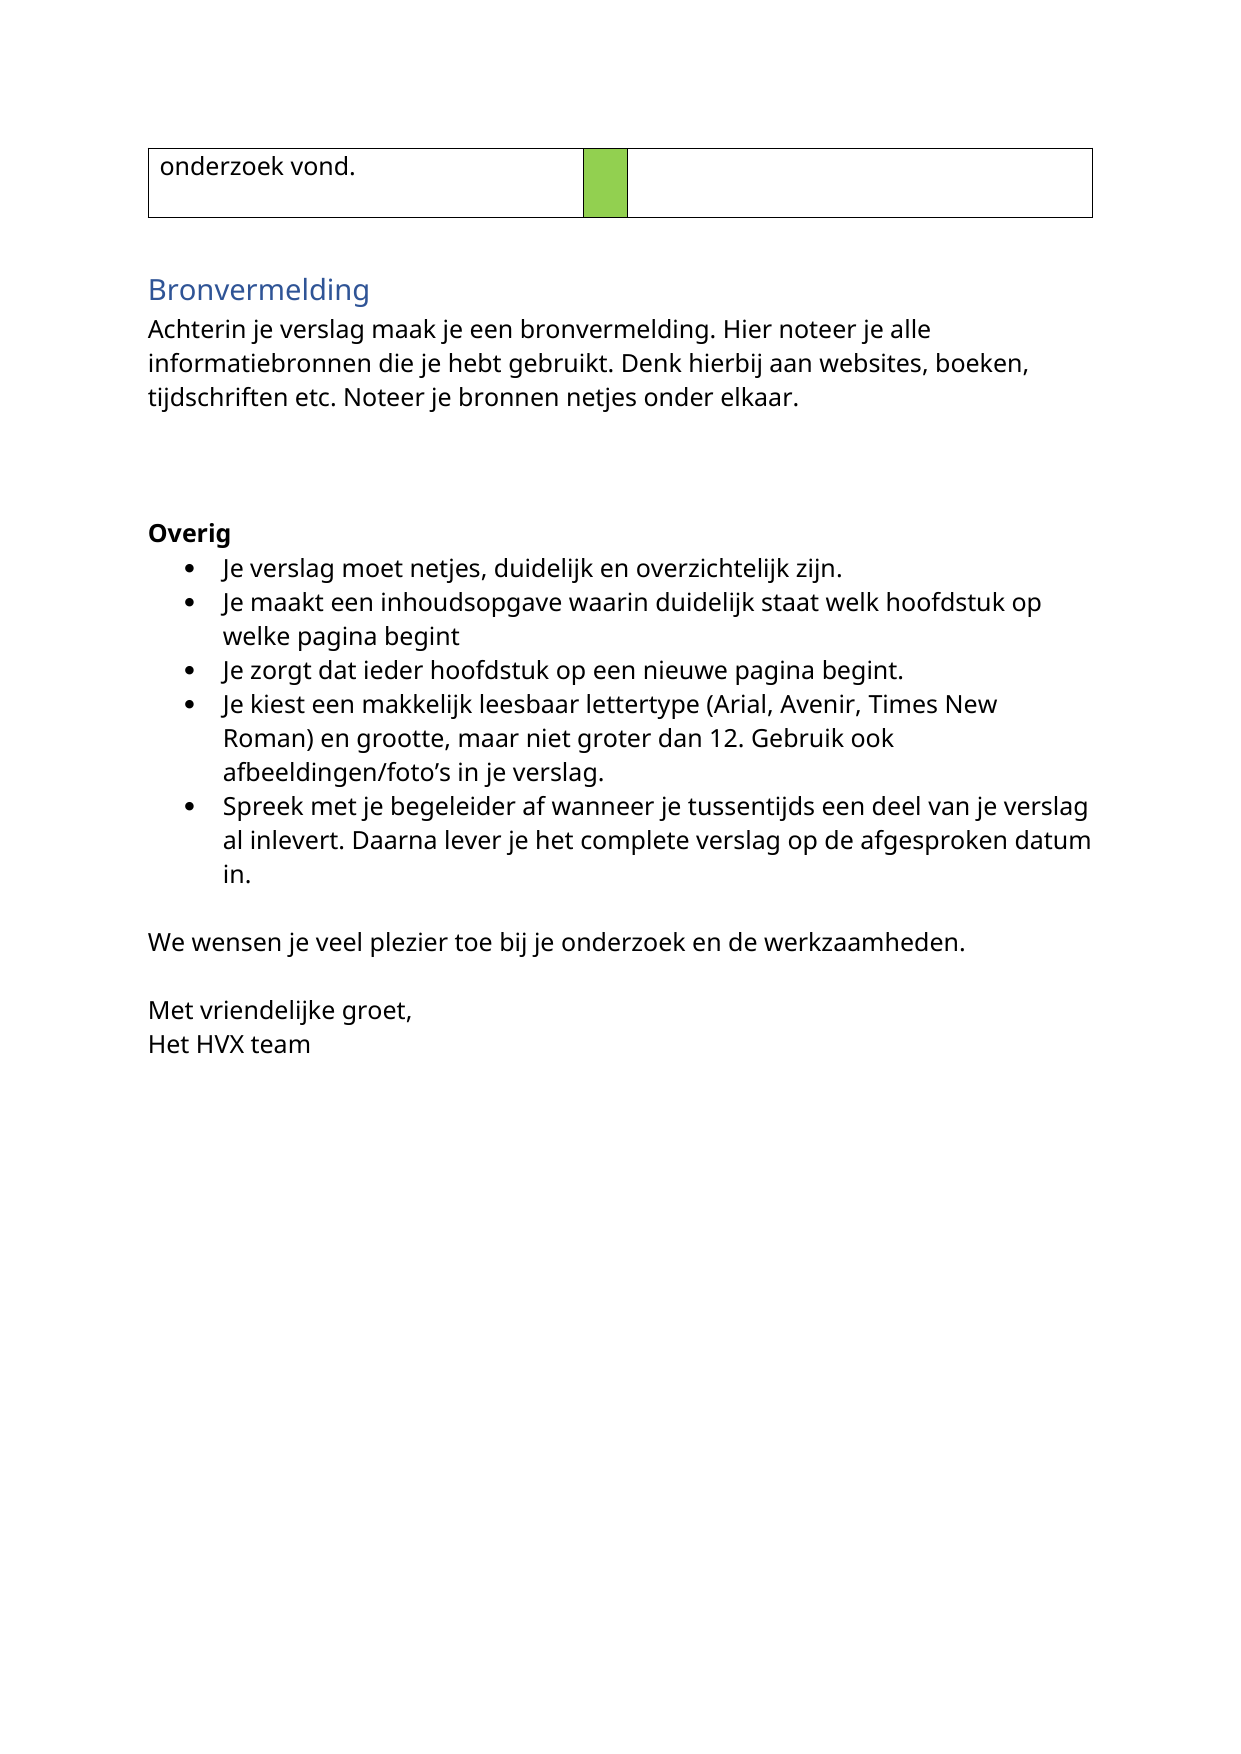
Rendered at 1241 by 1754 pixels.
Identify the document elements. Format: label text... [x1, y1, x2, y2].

text We wensen je veel plezier toe bij je onderzoek en de werkzaamheden. [148, 925, 1093, 959]
list Spreek met je begeleider af wanneer je tussentijds een deel van je verslag al inlevert. Daarna lever je het complete verslag op de afgesproken datum in. [185, 789, 1093, 891]
subtitle Bronvermelding [148, 269, 1093, 309]
text Overig [148, 516, 1093, 550]
list Je verslag moet netjes, duidelijk en overzichtelijk zijn. [185, 550, 1093, 584]
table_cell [628, 149, 1092, 217]
list Je zorgt dat ieder hoofdstuk op een nieuwe pagina begint. [185, 652, 1093, 686]
table_cell [584, 149, 627, 217]
list Je maakt een inhoudsopgave waarin duidelijk staat welk hoofdstuk op welke pagina begint [185, 584, 1093, 652]
text Achterin je verslag maak je een bronvermelding. Hier noteer je alle informatiebronnen die je hebt gebruikt. Denk hierbij aan websites, boeken, tijdschriften etc. Noteer je bronnen netjes onder elkaar. [148, 312, 1093, 414]
text Het HVX team [148, 1027, 1093, 1089]
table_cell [149, 149, 583, 217]
list Je kiest een makkelijk leesbaar lettertype (Arial, Avenir, Times New Roman) en grootte, maar niet groter dan 12. Gebruik ook afbeeldingen/foto’s in je verslag. [185, 686, 1093, 789]
text Met vriendelijke groet, [148, 993, 1093, 1027]
